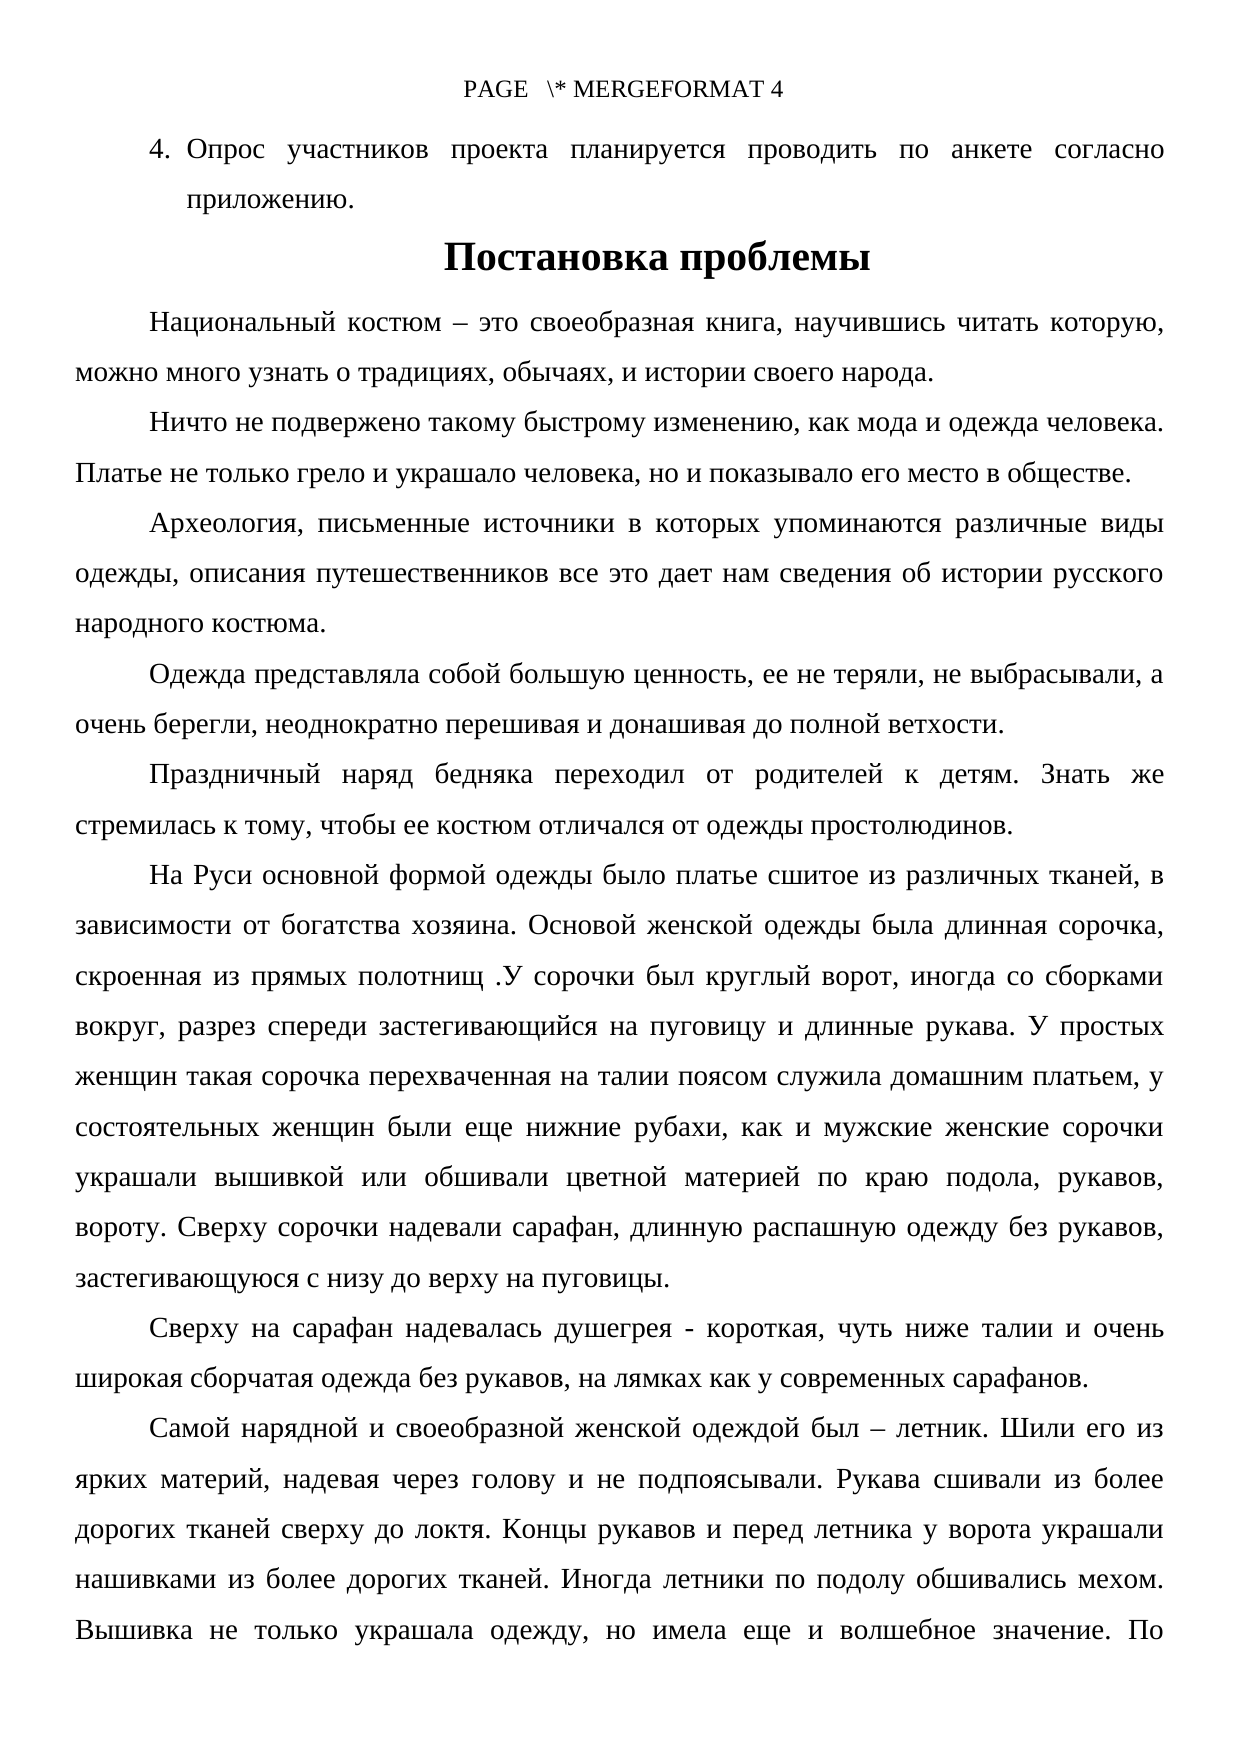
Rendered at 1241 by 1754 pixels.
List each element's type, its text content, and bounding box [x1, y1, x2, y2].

text Сверху на сарафан надевалась душегрея - короткая, чуть ниже талии и очень широкая сборчатая одежда без рукавов, на лямках как у современных сарафанов. [75, 1310, 1165, 1394]
text Постановка проблемы [75, 232, 1165, 280]
text Праздничный наряд бедняка переходил от родителей к детям. Знать же стремилась к тому, чтобы ее костюм отличался от одежды простолюдинов. [75, 757, 1165, 840]
text Ничто не подвержено такому быстрому изменению, как мода и одежда человека. Платье не только грело и украшало человека, но и показывало его место в обществе. [75, 404, 1165, 488]
list Опрос участников проекта планируется проводить по анкете согласно приложению. [149, 131, 1165, 215]
text Археология, письменные источники в которых упоминаются различные виды одежды, описания путешественников все это дает нам сведения об истории русского народного костюма. [75, 505, 1165, 639]
text Национальный костюм – это своеобразная книга, научившись читать которую, можно много узнать о традициях, обычаях, и истории своего народа. [75, 304, 1165, 388]
text Одежда представляла собой большую ценность, ее не теряли, не выбрасывали, а очень берегли, неоднократно перешивая и донашивая до полной ветхости. [75, 656, 1165, 740]
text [75, 1411, 1165, 1645]
text На Руси основной формой одежды было платье сшитое из различных тканей, в зависимости от богатства хозяина. Основой женской одежды была длинная сорочка, скроенная из прямых полотнищ .У сорочки был круглый ворот, иногда со сборками вокруг, разрез спереди застегивающийся на пуговицу и длинные рукава. У простых женщин такая сорочка перехваченная на талии поясом служила домашним платьем, у состоятельных женщин были еще нижние рубахи, как и мужские женские сорочки украшали вышивкой или обшивали цветной материей по краю подола, рукавов, вороту. Сверху сорочки надевали сарафан, длинную распашную одежду без рукавов, застегивающуюся с низу до верху на пуговицы. [75, 857, 1165, 1293]
